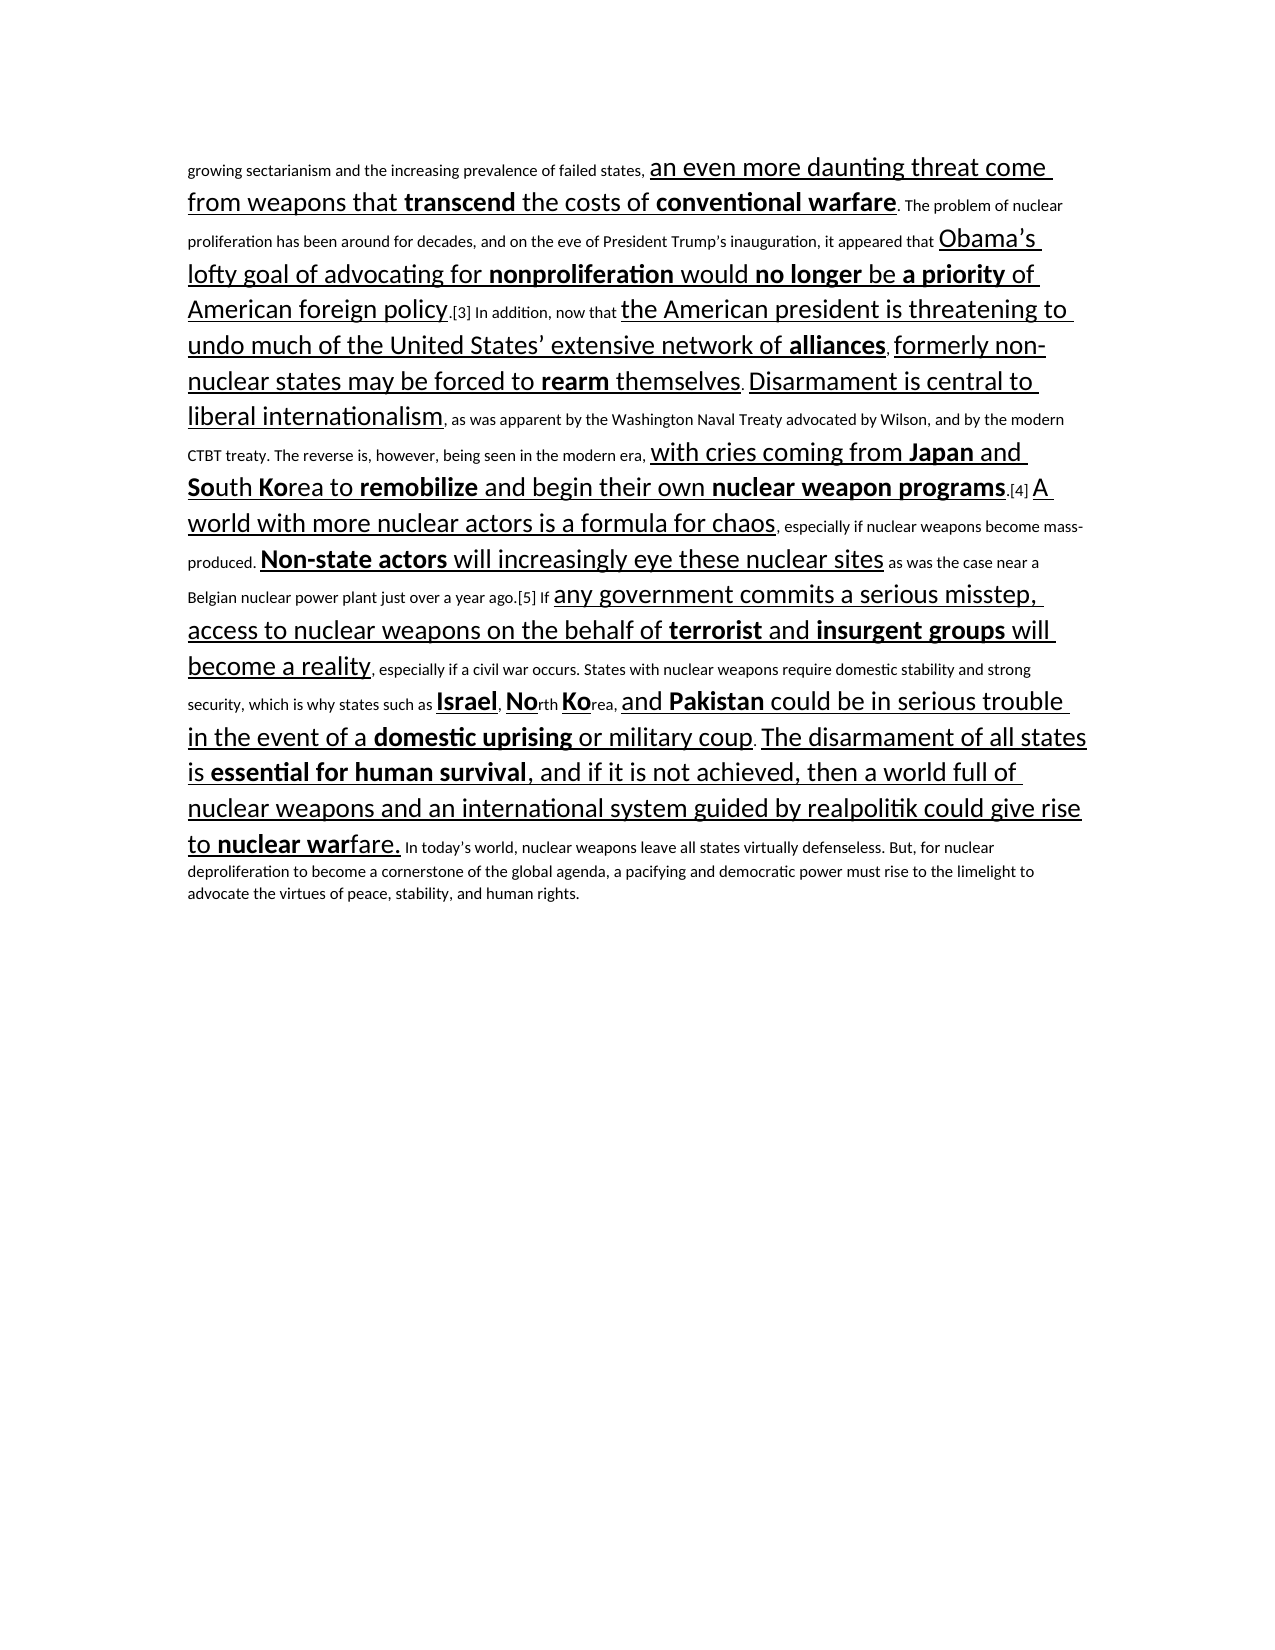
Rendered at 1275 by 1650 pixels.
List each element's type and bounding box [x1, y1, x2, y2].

text [187, 150, 1087, 904]
